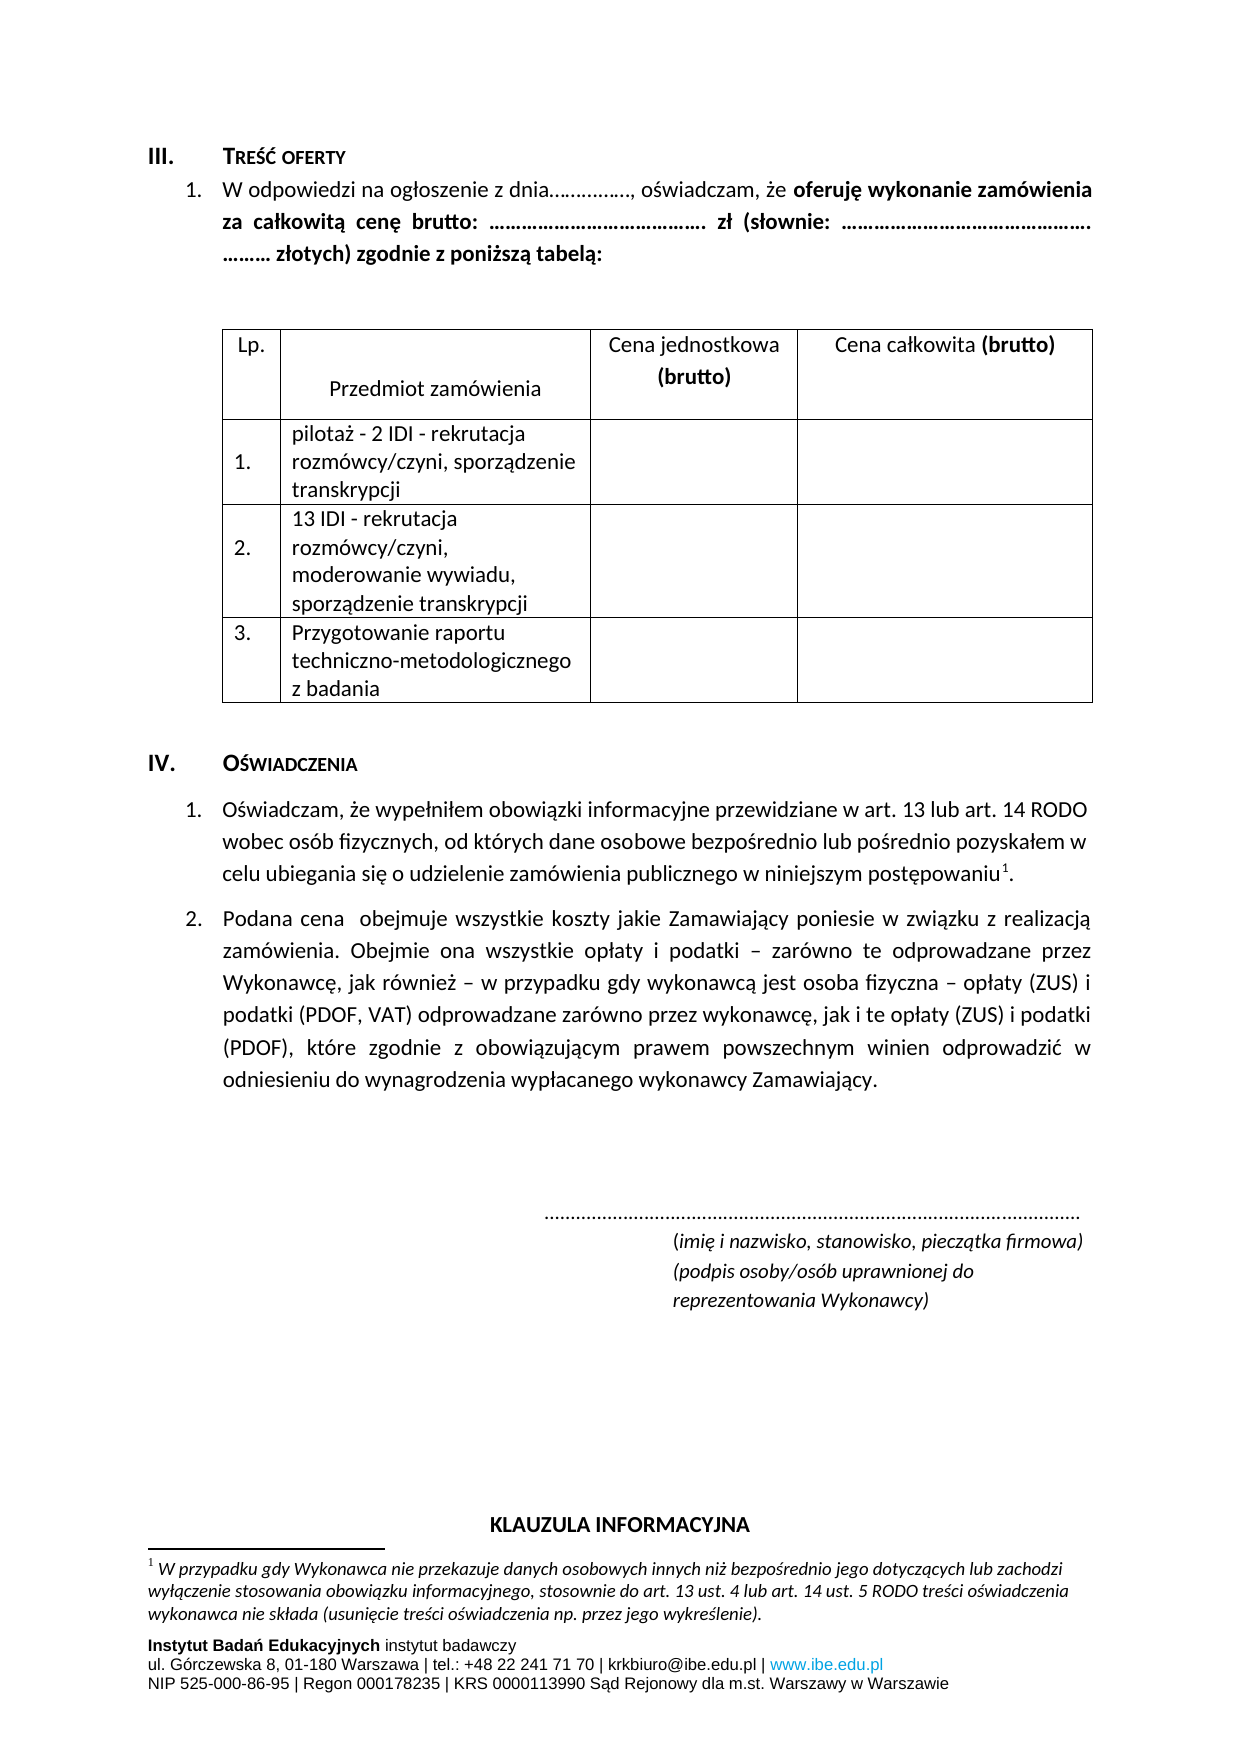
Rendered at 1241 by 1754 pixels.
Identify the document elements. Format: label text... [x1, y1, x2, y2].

text (imię i nazwisko, stanowisko, pieczątka firmowa) (podpis osoby/osób uprawnionej do reprezentowania Wykonawcy) [673, 1229, 1093, 1312]
table_cell [591, 505, 797, 617]
table_header Lp. [223, 330, 280, 418]
table_cell [798, 618, 1092, 702]
table_header Przedmiot zamówienia [281, 330, 590, 418]
text ...................................................................................................... [223, 1199, 1093, 1224]
text KLAUZULA INFORMACYJNA [147, 1510, 1093, 1538]
table_cell 3. [223, 618, 280, 702]
list W odpowiedzi na ogłoszenie z dnia……...……, oświadczam, że oferuję wykonanie zamówienia za całkowitą cenę brutto: …………………………………. zł (słownie: ……………………………………….……… złotych) zgodnie z poniższą tabelą: [185, 175, 1093, 267]
table_header Cena jednostkowa (brutto) [591, 330, 797, 418]
table_cell [798, 505, 1092, 617]
text IV. Oświadczenia [148, 747, 1093, 778]
table_cell [591, 618, 797, 702]
list Oświadczam, że wypełniłem obowiązki informacyjne przewidziane w art. 13 lub art. 14 RODO wobec osób fizycznych, od których dane osobowe bezpośrednio lub pośrednio pozyskałem w celu ubiegania się o udzielenie zamówienia publicznego w niniejszym postępowaniu. [185, 795, 1093, 887]
table_cell 13 IDI - rekrutacja rozmówcy/czyni, moderowanie wywiadu, sporządzenie transkrypcji [281, 505, 590, 617]
text III. Treść oferty [148, 140, 1093, 170]
table_cell 1. [223, 420, 280, 503]
table_cell [798, 420, 1092, 503]
table_cell Przygotowanie raportu techniczno-metodologicznego z badania [281, 618, 590, 702]
table_cell [591, 420, 797, 503]
table_header Cena całkowita (brutto) [798, 330, 1092, 418]
table_cell 2. [223, 505, 280, 617]
table_cell pilotaż - 2 IDI - rekrutacja rozmówcy/czyni, sporządzenie transkrypcji [281, 420, 590, 503]
list Podana cena obejmuje wszystkie koszty jakie Zamawiający poniesie w związku z realizacją zamówienia. Obejmie ona wszystkie opłaty i podatki – zarówno te odprowadzane przez Wykonawcę, jak również – w przypadku gdy wykonawcą jest osoba fizyczna – opłaty (ZUS) i podatki (PDOF, VAT) odprowadzane zarówno przez wykonawcę, jak i te opłaty (ZUS) i podatki (PDOF), które zgodnie z obowiązującym prawem powszechnym winien odprowadzić w odniesieniu do wynagrodzenia wypłacanego wykonawcy Zamawiający. [185, 904, 1093, 1093]
